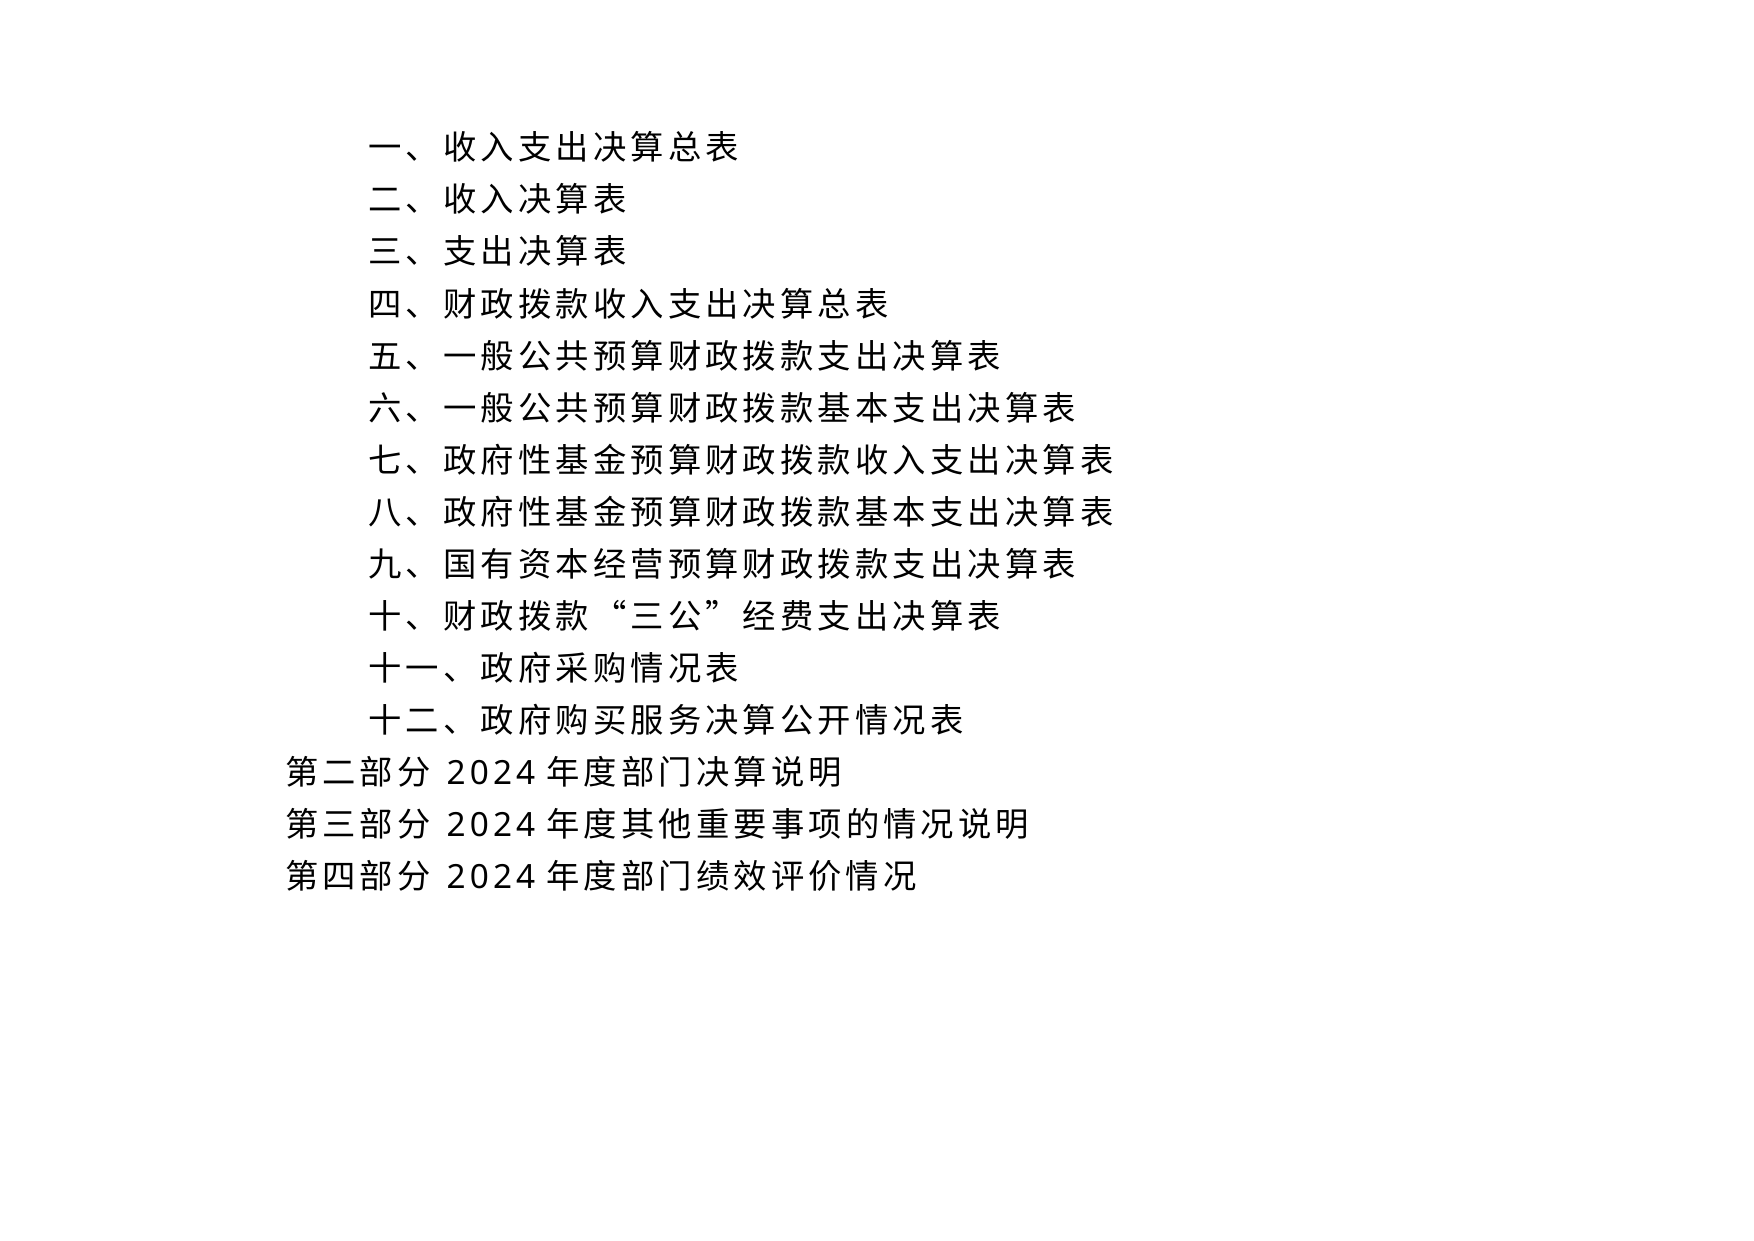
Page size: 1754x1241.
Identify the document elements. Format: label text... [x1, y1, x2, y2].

text 七、政府性基金预算财政拨款收入支出决算表 [118, 431, 1636, 483]
text 二、收入决算表 [118, 170, 1636, 222]
text 一、收入支出决算总表 [118, 118, 1636, 170]
text 十一、政府采购情况表 [118, 639, 1636, 691]
text 第二部分 2024年度部门决算说明 [118, 743, 1636, 795]
text 十、财政拨款“三公”经费支出决算表 [118, 587, 1636, 639]
text 五、一般公共预算财政拨款支出决算表 [118, 326, 1636, 378]
text 九、国有资本经营预算财政拨款支出决算表 [118, 535, 1636, 587]
text 八、政府性基金预算财政拨款基本支出决算表 [118, 483, 1636, 535]
text 四、财政拨款收入支出决算总表 [118, 274, 1636, 326]
text 十二、政府购买服务决算公开情况表 [118, 691, 1636, 743]
text 第四部分 2024年度部门绩效评价情况 [118, 847, 1636, 899]
text 第三部分 2024年度其他重要事项的情况说明 [118, 795, 1636, 847]
text 三、支出决算表 [118, 222, 1636, 274]
text 六、一般公共预算财政拨款基本支出决算表 [118, 378, 1636, 431]
